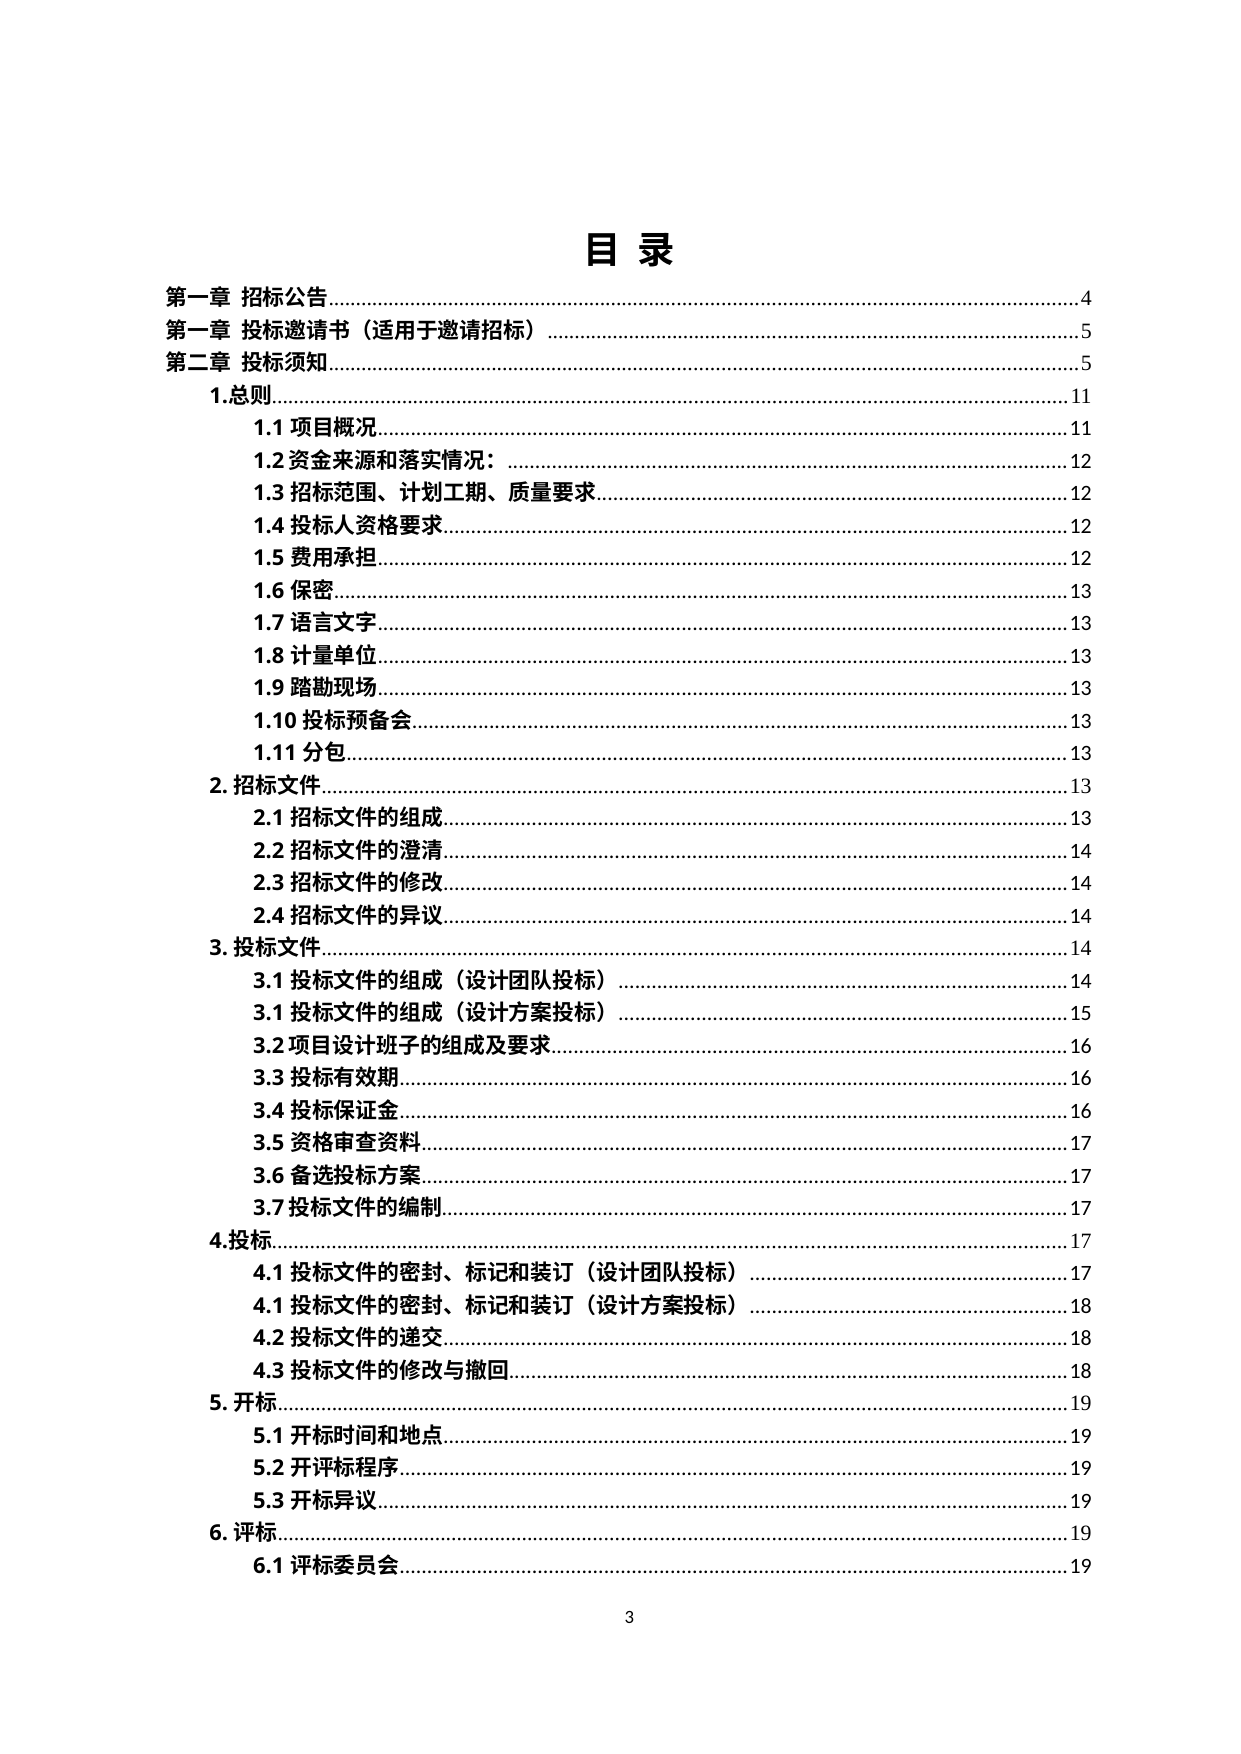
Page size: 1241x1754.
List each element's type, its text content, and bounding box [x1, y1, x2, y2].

text 4.2 投标文件的递交 18 [253, 1320, 1092, 1352]
text 1.3 招标范围、计划工期、质量要求 12 [253, 475, 1092, 507]
text 1.总则 11 [209, 377, 1092, 410]
text 2.4 招标文件的异议 14 [253, 897, 1092, 930]
text 2.2 招标文件的澄清 14 [253, 832, 1092, 865]
text 3.6 备选投标方案 17 [253, 1157, 1092, 1190]
text 3.1 投标文件的组成（设计团队投标） 14 [253, 962, 1092, 995]
text 4.1 投标文件的密封、标记和装订（设计方案投标） 18 [253, 1287, 1092, 1320]
text 1.10 投标预备会 13 [253, 702, 1092, 735]
text 1.11 分包 13 [253, 735, 1092, 767]
text 5.2 开评标程序 19 [253, 1450, 1092, 1482]
text 第一章 招标公告 4 [165, 280, 1092, 312]
text 3. 投标文件 14 [209, 930, 1092, 962]
text 6. 评标 19 [209, 1515, 1092, 1547]
text 1.5 费用承担 12 [253, 540, 1092, 572]
text 3.1 投标文件的组成（设计方案投标） 15 [253, 995, 1092, 1027]
text 2.3 招标文件的修改 14 [253, 865, 1092, 897]
text 1.1 项目概况 11 [253, 410, 1092, 442]
text 3.2项目设计班子的组成及要求 16 [253, 1027, 1092, 1060]
text 6.1 评标委员会 19 [253, 1547, 1092, 1580]
text 目 录 [165, 215, 1092, 280]
text 3.4 投标保证金 16 [253, 1092, 1092, 1125]
text 第一章 投标邀请书（适用于邀请招标） 5 [165, 312, 1092, 345]
text 第二章 投标须知 5 [165, 345, 1092, 377]
text 5.3 开标异议 19 [253, 1482, 1092, 1515]
text 3.5 资格审查资料 17 [253, 1125, 1092, 1157]
text 3.7投标文件的编制 17 [253, 1190, 1092, 1222]
text 3.3 投标有效期 16 [253, 1060, 1092, 1092]
text 5. 开标 19 [209, 1385, 1092, 1417]
text 1.9 踏勘现场 13 [253, 670, 1092, 702]
text 2.1 招标文件的组成 13 [253, 800, 1092, 832]
text 1.4 投标人资格要求 12 [253, 507, 1092, 540]
text 4.3 投标文件的修改与撤回 18 [253, 1352, 1092, 1385]
text 1.6 保密 13 [253, 572, 1092, 605]
text 1.7 语言文字 13 [253, 605, 1092, 637]
text 4.投标 17 [209, 1222, 1092, 1255]
text 1.8 计量单位 13 [253, 637, 1092, 670]
text 5.1 开标时间和地点 19 [253, 1417, 1092, 1450]
text 4.1 投标文件的密封、标记和装订（设计团队投标） 17 [253, 1255, 1092, 1287]
text 1.2资金来源和落实情况： 12 [253, 442, 1092, 475]
text 2. 招标文件 13 [209, 767, 1092, 800]
